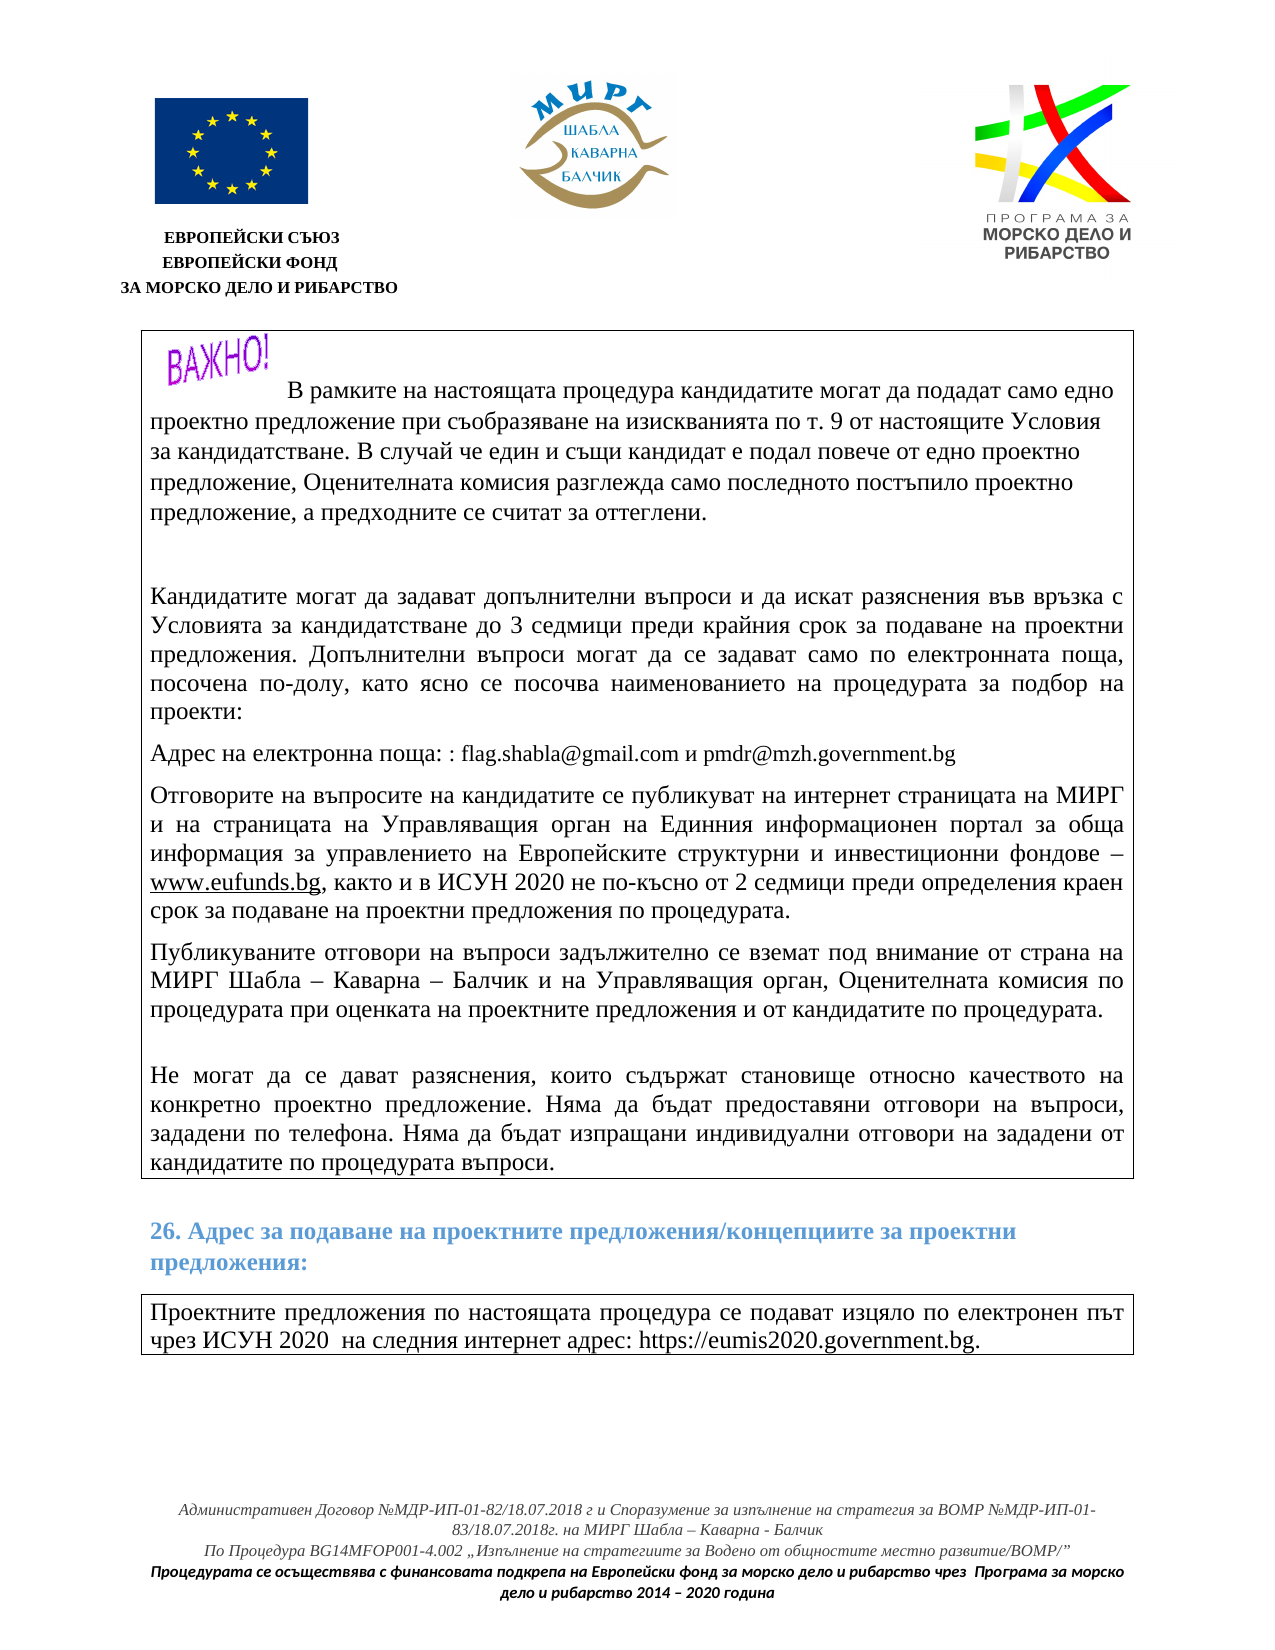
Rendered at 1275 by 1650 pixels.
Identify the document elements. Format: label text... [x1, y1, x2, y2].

text Публикуваните отговори на въпроси задължително се вземат под внимание от страна на МИРГ Шабла – Каварна – Балчик и на Управляващия орган, Оценителната комисия по процедурата при оценката на проектните предложения и от кандидатите по процедурата. [142, 934, 1133, 1023]
text Кандидатите могат да задават допълнителни въпроси и да искат разяснения във връзка с Условията за кандидатстване до 3 седмици преди крайния срок за подаване на проектни предложения. Допълнителни въпроси могат да се задават само по електронната поща, посочена по-долу, като ясно се посочва наименованието на процедурата за подбор на проекти: [142, 578, 1133, 725]
picture [920, 54, 1180, 282]
text 26. Адрес за подаване на проектните предложения/концепциите за проектни предложения: [150, 1216, 1125, 1275]
text В рамките на настоящата процедура кандидатите могат да подадат само едно проектно предложение при съобразяване на изискванията по т. 9 от настоящите Условия за кандидатстване. В случай че един и същи кандидат е подал повече от едно проектно предложение, Оценителната комисия разглежда само последното постъпило проектно предложение, а предходните се считат за оттеглени. [142, 331, 1133, 526]
picture [509, 73, 677, 218]
text Отговорите на въпросите на кандидатите се публикуват на интернет страницата на МИРГ и на страницата на Управляващия орган на Единния информационен портал за обща информация за управлението на Европейските структурни и инвестиционни фондове – www.eufunds.bg, както и в ИСУН 2020 не по-късно от 2 седмици преди определения краен срок за подаване на проектни предложения по процедурата. [142, 777, 1133, 924]
text Адрес на електронна поща: : flag.shabla@gmail.com и pmdr@mzh.government.bg [142, 734, 1133, 766]
text Проектните предложения по настоящата процедура се подават изцяло по електронен път чрез ИСУН 2020 на следния интернет адрес: https://eumis2020.government.bg. [142, 1295, 1133, 1354]
text Не могат да се дават разяснения, които съдържат становище относно качеството на конкретно проектно предложение. Няма да бъдат предоставяни отговори на въпроси, зададени по телефона. Няма да бъдат изпращани индивидуални отговори на зададени от кандидатите по процедурата въпроси. [142, 1057, 1133, 1178]
